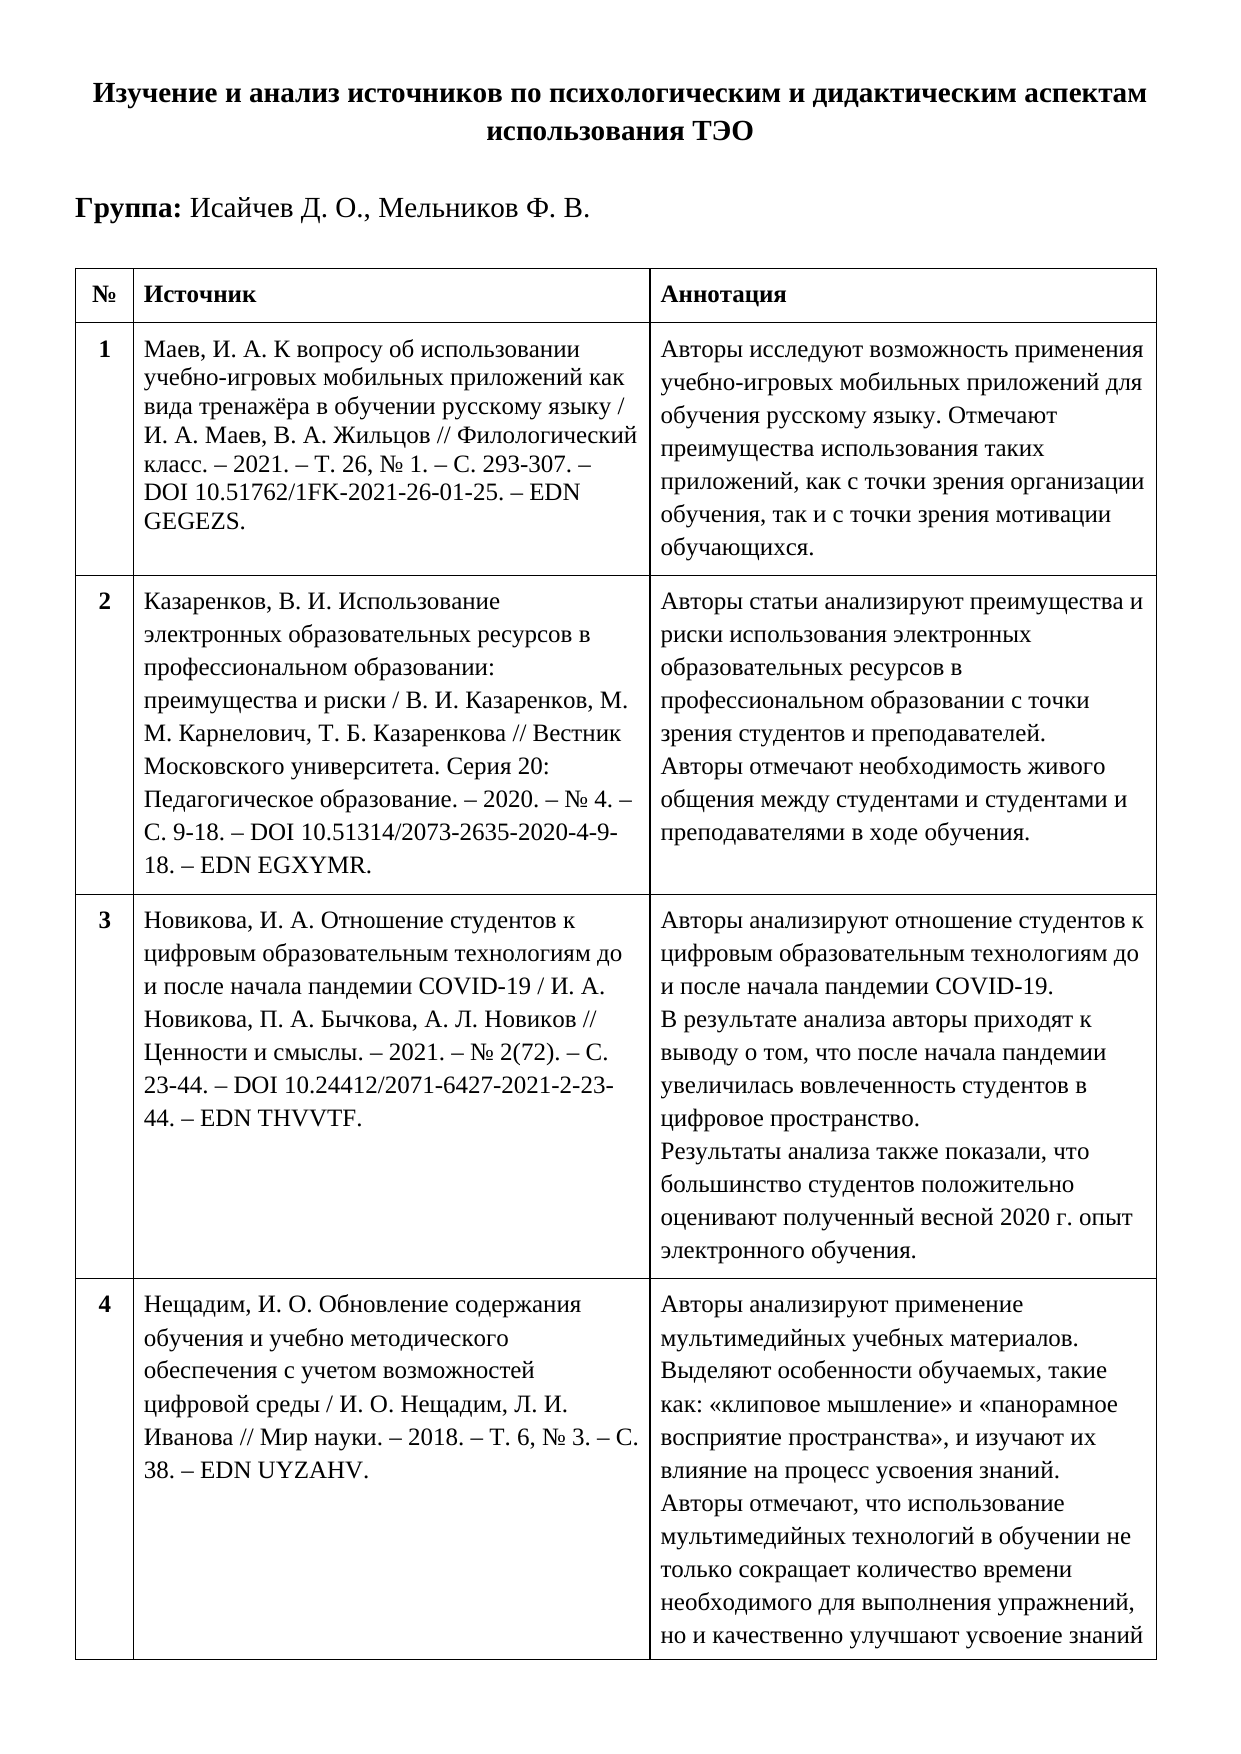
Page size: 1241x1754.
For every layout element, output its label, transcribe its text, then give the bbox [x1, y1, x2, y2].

table_cell Казаренков, В. И. Использование электронных образовательных ресурсов в профессиональном образовании: преимущества и риски / В. И. Казаренков, М. М. Карнелович, Т. Б. Казаренкова // Вестник Московского университета. Серия 20: Педагогическое образование. – 2020. – № 4. – С. 9-18. – DOI 10.51314/2073-2635-2020-4-9-18. – EDN EGXYMR. [134, 576, 649, 893]
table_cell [651, 1279, 1156, 1659]
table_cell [134, 1279, 649, 1659]
table_cell Авторы исследуют возможность применения учебно-игровых мобильных приложений для обучения русскому языку. Отмечают преимущества использования таких приложений, как с точки зрения организации обучения, так и с точки зрения мотивации обучающихся. [651, 323, 1156, 575]
table_cell 2 [76, 576, 133, 893]
table_header Аннотация [651, 269, 1156, 322]
text Изучение и анализ источников по психологическим и дидактическим аспектам использования ТЭО [75, 75, 1165, 147]
table_header Источник [134, 269, 649, 322]
table_cell Авторы статьи анализируют преимущества и риски использования электронных образовательных ресурсов в профессиональном образовании с точки зрения студентов и преподавателей. Авторы отмечают необходимость живого общения между студентами и студентами и преподавателями в ходе обучения. [651, 576, 1156, 893]
table_cell Авторы анализируют отношение студентов к цифровым образовательным технологиям до и после начала пандемии COVID-19. В результате анализа авторы приходят к выводу о том, что после начала пандемии увеличилась вовлеченность студентов в цифровое пространство. Результаты анализа также показали, что большинство студентов положительно оценивают полученный весной 2020 г. опыт электронного обучения. [651, 895, 1156, 1278]
table_cell 3 [76, 895, 133, 1278]
text Группа: Исайчев Д. О., Мельников Ф. В. [75, 191, 1165, 224]
table_header № [76, 269, 133, 322]
table_cell 4 [76, 1279, 133, 1659]
table_cell 1 [76, 323, 133, 575]
table_cell Новикова, И. А. Отношение студентов к цифровым образовательным технологиям до и после начала пандемии COVID-19 / И. А. Новикова, П. А. Бычкова, А. Л. Новиков // Ценности и смыслы. – 2021. – № 2(72). – С. 23-44. – DOI 10.24412/2071-6427-2021-2-23-44. – EDN THVVTF. [134, 895, 649, 1278]
table_cell Маев, И. А. К вопросу об использовании учебно-игровых мобильных приложений как вида тренажёра в обучении русскому языку / И. А. Маев, В. А. Жильцов // Филологический класс. – 2021. – Т. 26, № 1. – С. 293-307. – DOI 10.51762/1FK-2021-26-01-25. – EDN GEGEZS. [134, 323, 649, 575]
